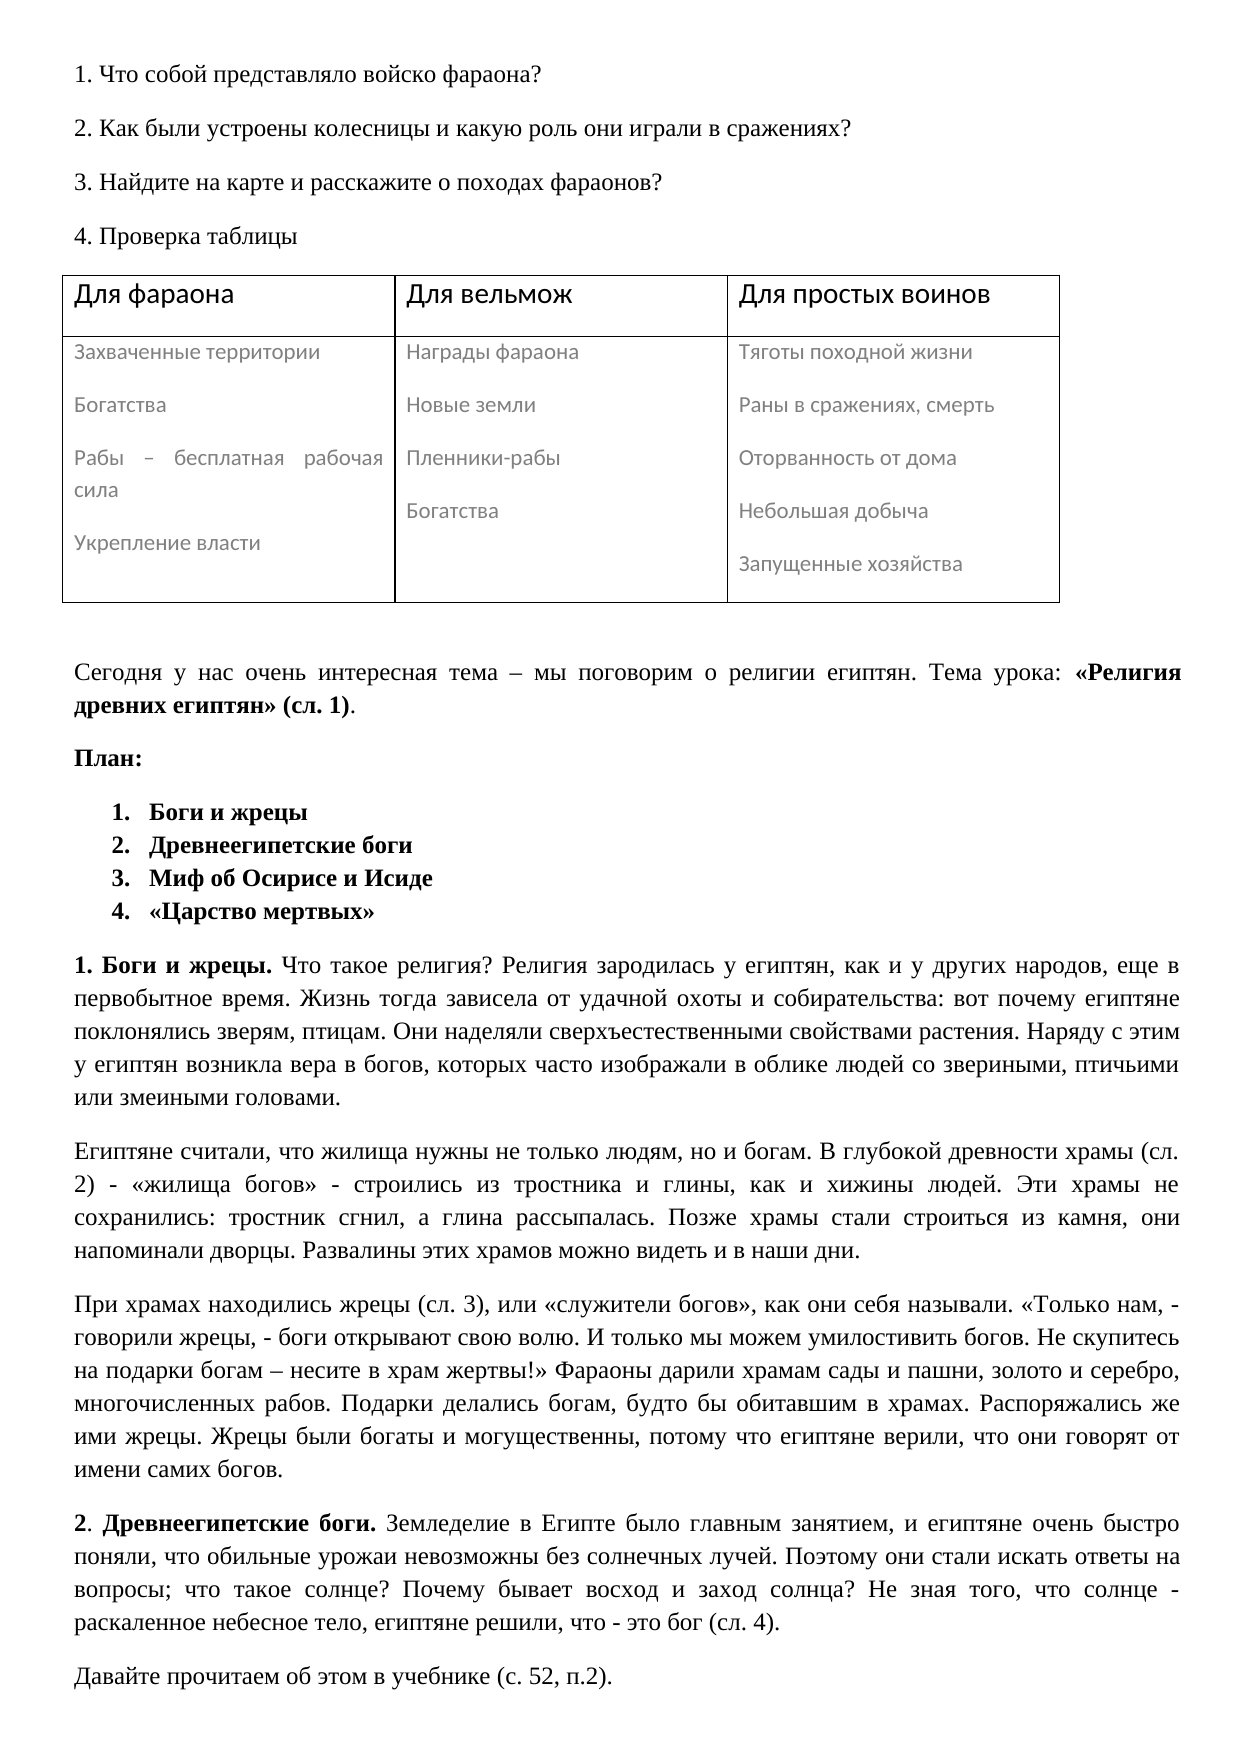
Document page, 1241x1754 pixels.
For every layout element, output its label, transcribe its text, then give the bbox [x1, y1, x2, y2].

list Древнеегипетские боги [111, 830, 1181, 859]
text 2. Древнеегипетские боги. Земледелие в Египте было главным занятием, и египтяне очень быстро поняли, что обильные урожаи невозможны без солнечных лучей. Поэтому они стали искать ответы на вопросы; что такое солнце? Почему бывает восход и заход солнца? Не зная того, что солнце - раскаленное небесное тело, египтяне решили, что - это бог (сл. 4). [74, 1508, 1181, 1636]
table_header Для простых воинов [728, 276, 1059, 336]
list «Царство мертвых» [111, 896, 1181, 925]
table_cell Захваченные территории Богатства Рабы – бесплатная рабочая сила Укрепление власти [63, 337, 394, 602]
text 3. Найдите на карте и расскажите о походах фараонов? [74, 167, 1181, 196]
text Сегодня у нас очень интересная тема – мы поговорим о религии египтян. Тема урока: «Религия древних египтян» (сл. 1). [74, 657, 1181, 718]
table_cell Награды фараона Новые земли Пленники-рабы Богатства [396, 337, 727, 602]
table_header Для вельмож [396, 276, 727, 336]
text 1. Что собой представляло войско фараона? [74, 59, 1181, 88]
text Давайте прочитаем об этом в учебнике (с. 52, п.2). [74, 1661, 1181, 1690]
text 4. Проверка таблицы [74, 221, 1181, 249]
text Египтяне считали, что жилища нужны не только людям, но и богам. В глубокой древности храмы (сл. 2) - «жилища богов» - строились из тростника и глины, как и хижины людей. Эти храмы не сохранились: тростник сгнил, а глина рассыпалась. Позже храмы стали строиться из камня, они напоминали дворцы. Развалины этих храмов можно видеть и в наши дни. [74, 1136, 1181, 1264]
list Боги и жрецы [111, 797, 1181, 826]
text План: [74, 743, 1181, 772]
text 1. Боги и жрецы. Что такое религия? Религия зародилась у египтян, как и у других народов, еще в первобытное время. Жизнь тогда зависела от удачной охоты и собирательства: вот почему египтяне поклонялись зверям, птицам. Они наделяли сверхъестественными свойствами растения. Наряду с этим у египтян возникла вера в богов, которых часто изображали в облике людей со звериными, птичьими или змеиными головами. [74, 950, 1181, 1111]
text 2. Как были устроены колесницы и какую роль они играли в сражениях? [74, 113, 1181, 142]
table_header Для фараона [63, 276, 394, 336]
list Миф об Осирисе и Исиде [111, 863, 1181, 892]
text При храмах находились жрецы (сл. 3), или «служители богов», как они себя называли. «Только нам, - говорили жрецы, - боги открывают свою волю. И только мы можем умилостивить богов. Не скупитесь на подарки богам – несите в храм жертвы!» Фараоны дарили храмам сады и пашни, золото и серебро, многочисленных рабов. Подарки делались богам, будто бы обитавшим в храмах. Распоряжались же ими жрецы. Жрецы были богаты и могущественны, потому что египтяне верили, что они говорят от имени самих богов. [74, 1289, 1181, 1483]
table_cell Тяготы походной жизни Раны в сражениях, смерть Оторванность от дома Небольшая добыча Запущенные хозяйства [728, 337, 1059, 602]
